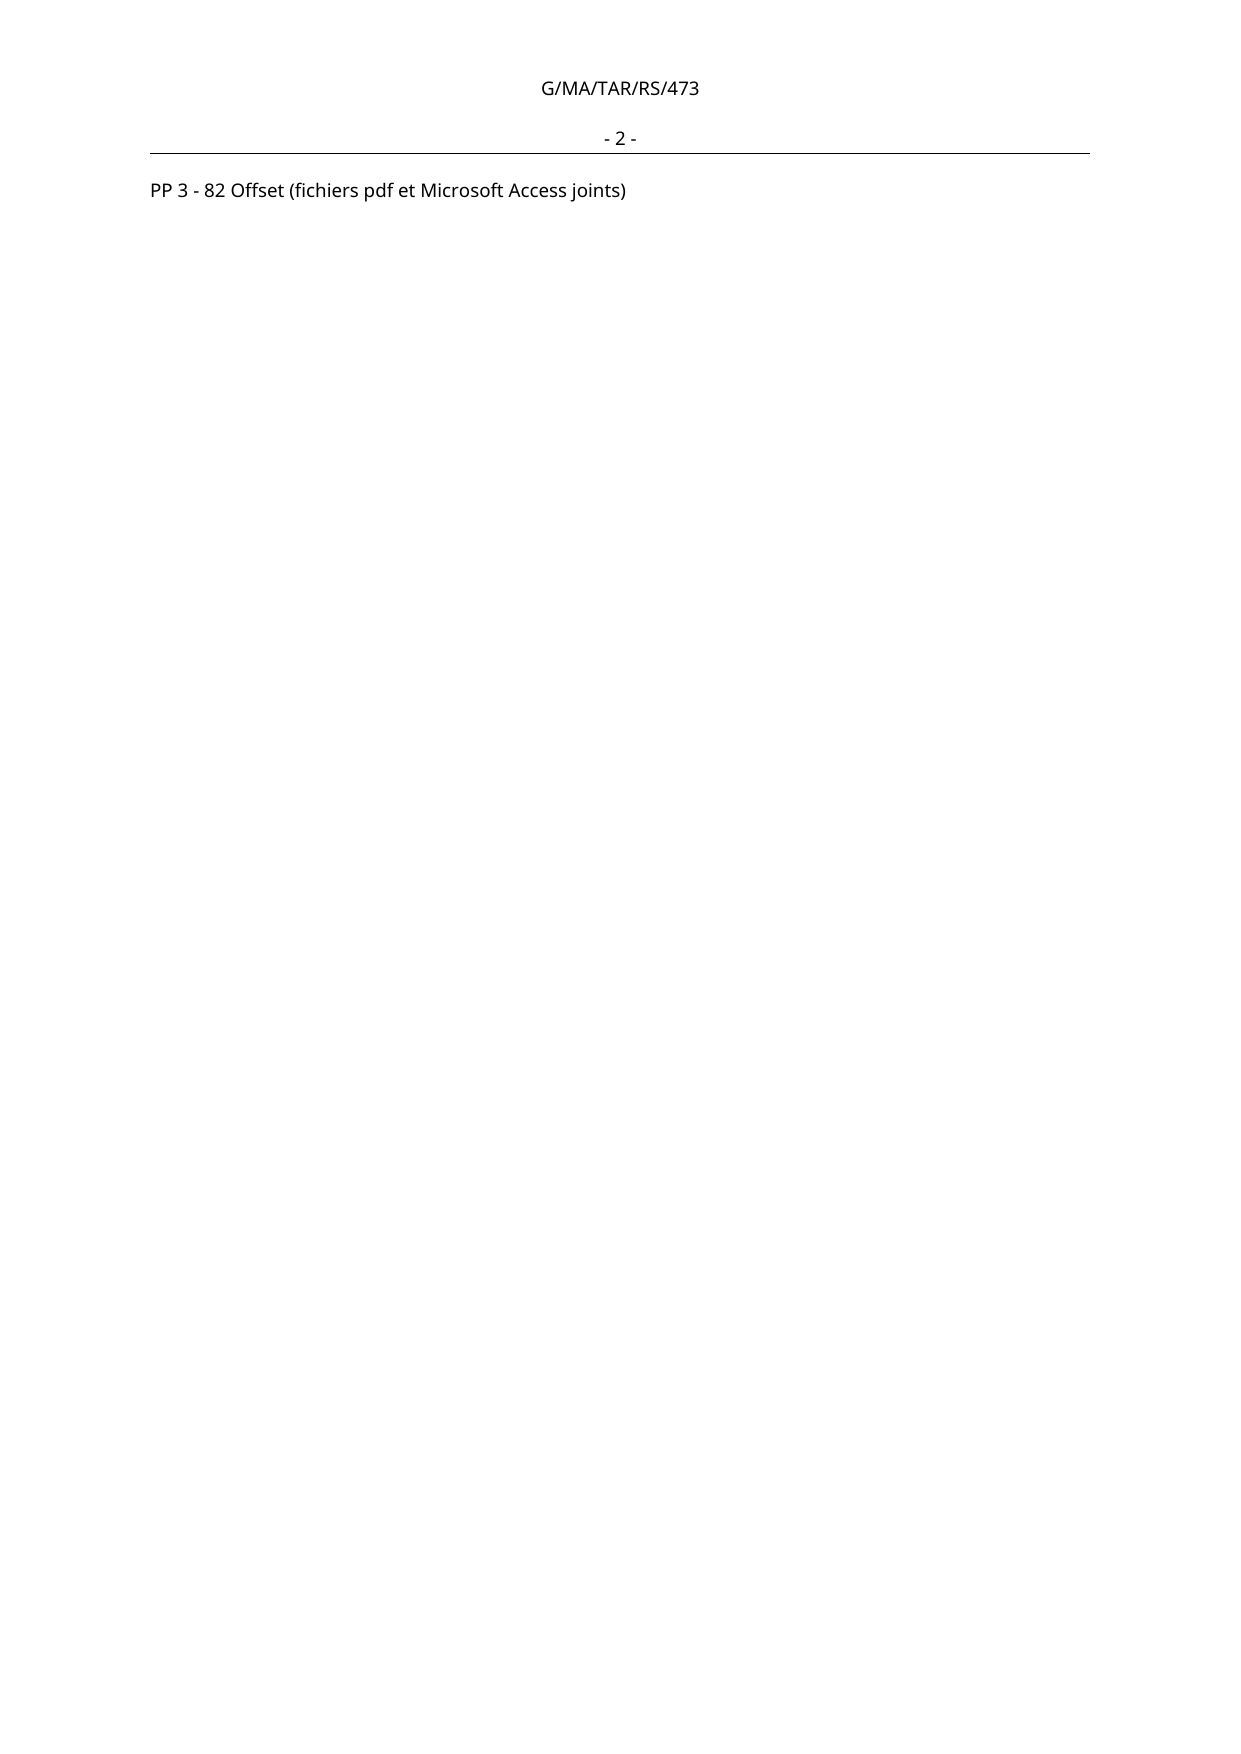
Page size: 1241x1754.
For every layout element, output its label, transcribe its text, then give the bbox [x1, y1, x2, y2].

text PP 3 - 82 Offset (fichiers pdf et Microsoft Access joints) [150, 177, 1090, 203]
